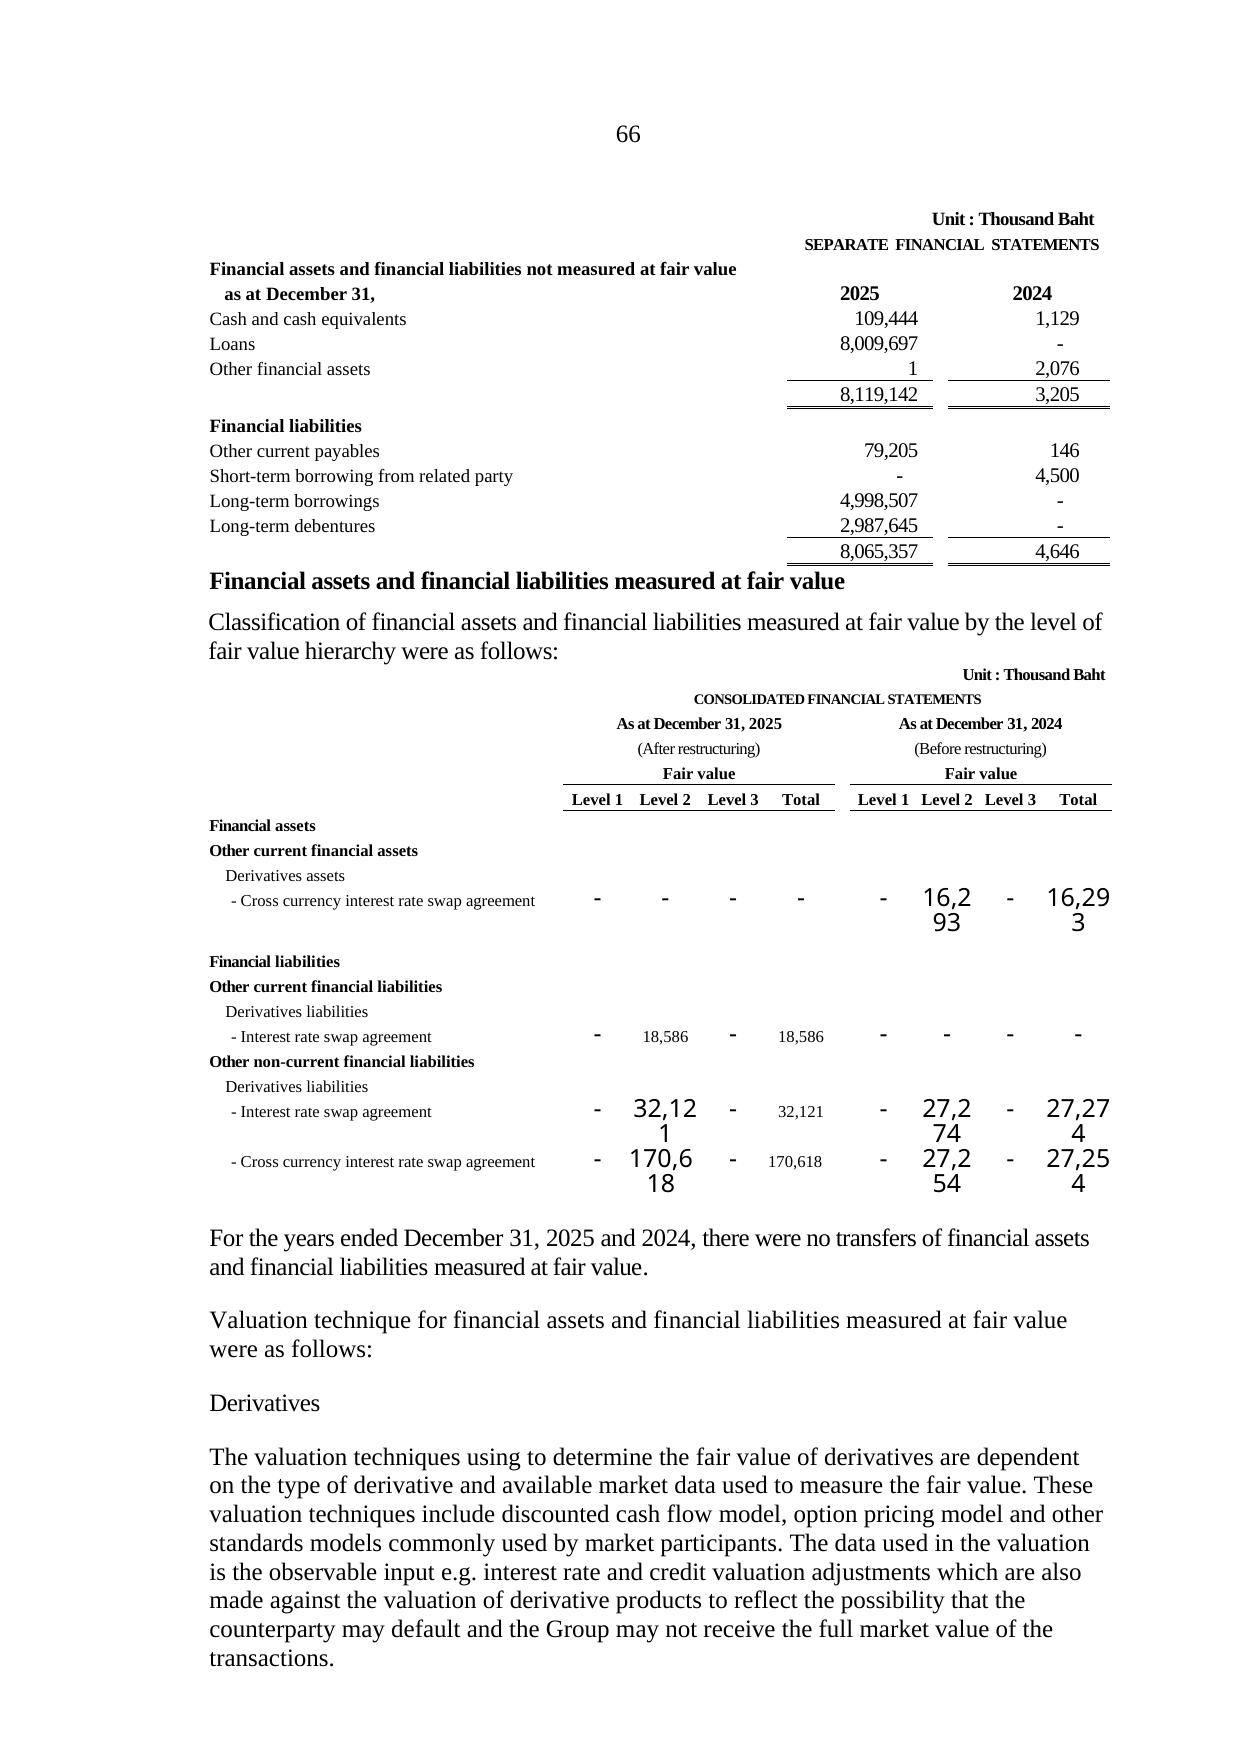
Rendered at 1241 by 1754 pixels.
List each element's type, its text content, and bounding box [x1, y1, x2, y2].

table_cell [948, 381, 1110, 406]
text The valuation techniques using to determine the fair value of derivatives are dependent on the type of derivative and available market data used to measure the fair value. These valuation techniques include discounted cash flow model, option pricing model and other standards models commonly used by market participants. The data used in the valuation is the observable input e.g. interest rate and credit valuation adjustments which are also made against the valuation of derivative products to reflect the possibility that the counterparty may default and the Group may not receive the full market value of the transactions. [209, 1442, 1106, 1672]
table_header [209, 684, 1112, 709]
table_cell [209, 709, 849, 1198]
text Unit : Thousand Baht [268, 665, 1106, 684]
text Valuation technique for financial assets and financial liabilities measured at fair value were as follows: [209, 1305, 1106, 1363]
text Classification of financial assets and financial liabilities measured at fair value by the level of fair value hierarchy were as follows: [208, 607, 1106, 665]
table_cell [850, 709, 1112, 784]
text Financial assets and financial liabilities measured at fair value [209, 566, 1106, 595]
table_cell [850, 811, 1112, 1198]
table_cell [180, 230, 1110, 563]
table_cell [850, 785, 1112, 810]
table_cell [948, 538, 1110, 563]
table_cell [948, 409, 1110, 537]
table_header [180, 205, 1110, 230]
text For the years ended December 31, 2025 and 2024, there were no transfers of financial assets and financial liabilities measured at fair value. [209, 1223, 1106, 1280]
text Derivatives [209, 1388, 1106, 1417]
